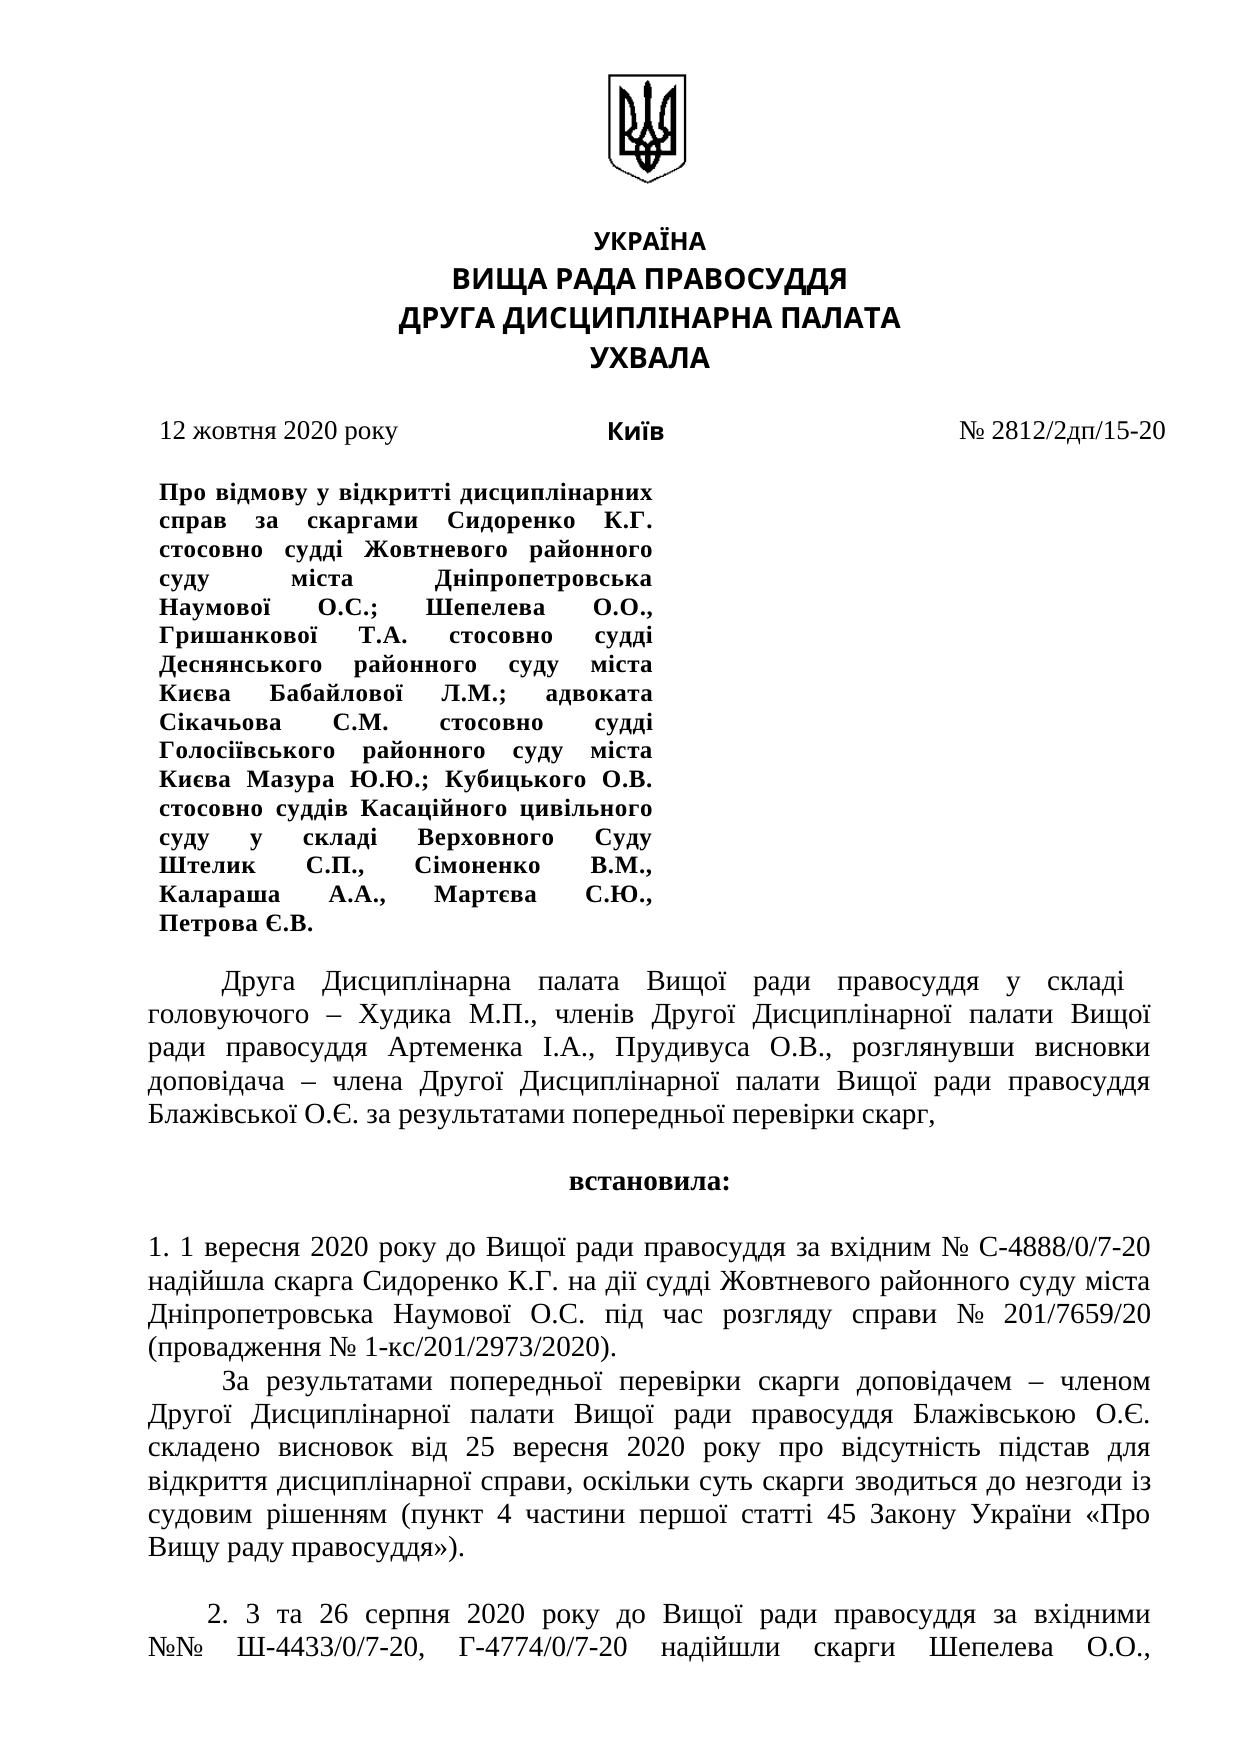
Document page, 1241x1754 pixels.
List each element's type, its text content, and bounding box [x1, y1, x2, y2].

text ДРУГА ДИСЦИПЛІНАРНА ПАЛАТА [148, 298, 1152, 337]
list УХВАЛА [148, 337, 1152, 377]
text Друга Дисциплінарна палата Вищої ради правосуддя у складі головуючого – Худика М.П., членів Другої Дисциплінарної палати Вищої ради правосуддя Артеменка І.А., Прудивуса О.В., розглянувши висновки доповідача – члена Другої Дисциплінарної палати Вищої ради правосуддя Блажівської О.Є. за результатами попередньої перевірки скарг, [148, 963, 1152, 1130]
text За результатами попередньої перевірки скарги доповідачем – членом Другої Дисциплінарної палати Вищої ради правосуддя Блажівською О.Є. складено висновок від 25 вересня 2020 року про відсутність підстав для відкриття дисциплінарної справи, оскільки суть скарги зводиться до незгоди із судовим рішенням (пункт 4 частини першої статті 45 Закону України «Про Вищу раду правосуддя»). [148, 1363, 1152, 1563]
table_header Київ [525, 414, 827, 448]
text 1. 1 вересня 2020 року до Вищої ради правосуддя за вхідним № С-4888/0/7-20 надійшла скарга Сидоренко К.Г. на дії судді Жовтневого районного суду міста Дніпропетровська Наумової О.С. під час розгляду справи № 201/7659/20 (провадження № 1-кс/201/2973/2020). [148, 1230, 1152, 1363]
text ВИЩА РАДА ПРАВОСУДДЯ [148, 258, 1152, 298]
picture [606, 72, 694, 185]
text встановила: [148, 1163, 1152, 1197]
text УКРАЇНА [148, 224, 1152, 258]
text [148, 1597, 1152, 1663]
table_cell Про відмову у відкритті дисциплінарних справ за скаргами Сидоренко К.Г. стосовно судді Жовтневого районного суду міста Дніпропетровська Наумової О.С.; Шепелева О.О., Гришанкової Т.А. стосовно судді Деснянського районного суду міста Києва Бабайлової Л.М.; адвоката Сікачьова С.М. стосовно судді Голосіївського районного суду міста Києва Мазура Ю.Ю.; Кубицького О.В. стосовно суддів Касаційного цивільного суду у складі Верховного Суду Штелик С.П., Сімоненко В.М., Калараша А.А., Мартєва С.Ю., Петрова Є.В. [148, 448, 664, 963]
table_header № 2812/2дп/15-20 [827, 414, 1240, 448]
table_header 12 жовтня 2020 року [148, 414, 525, 448]
